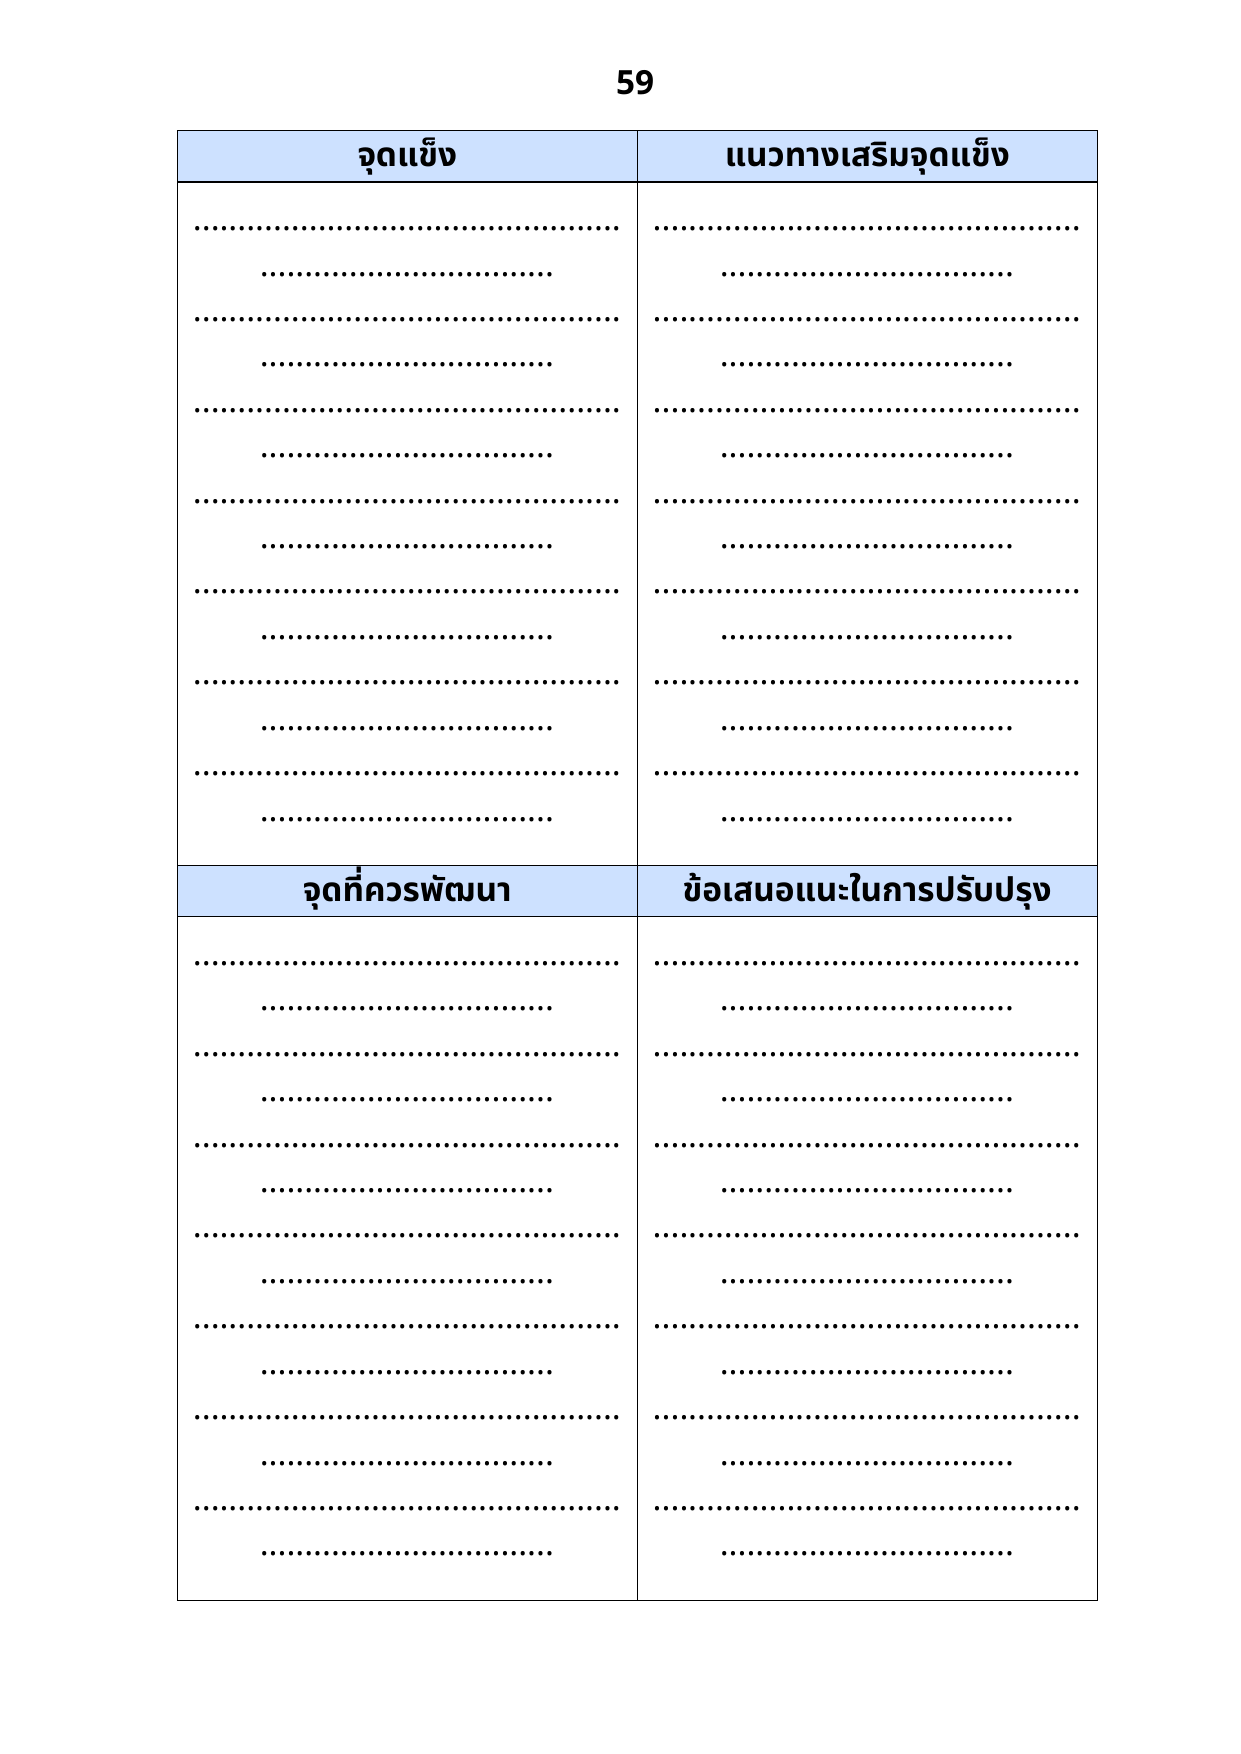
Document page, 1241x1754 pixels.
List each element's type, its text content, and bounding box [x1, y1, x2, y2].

table_header แนวทางเสริมจุดแข็ง [638, 131, 1097, 181]
table_cell ................................................................................. ................................................................................. ................................................................................. ................................................................................. ................................................................................. ................................................................................. ................................................................................. [638, 917, 1097, 1600]
table_cell จุดที่ควรพัฒนา [178, 866, 637, 916]
table_cell ข้อเสนอแนะในการปรับปรุง [638, 866, 1097, 916]
table_cell ................................................................................. ................................................................................. ................................................................................. ................................................................................. ................................................................................. ................................................................................. ................................................................................. [178, 917, 637, 1600]
table_cell ................................................................................. ................................................................................. ................................................................................. ................................................................................. ................................................................................. ................................................................................. ................................................................................. [178, 183, 637, 865]
table_header จุดแข็ง [178, 131, 637, 181]
table_cell ................................................................................. ................................................................................. ................................................................................. ................................................................................. ................................................................................. ................................................................................. ................................................................................. [638, 183, 1097, 865]
